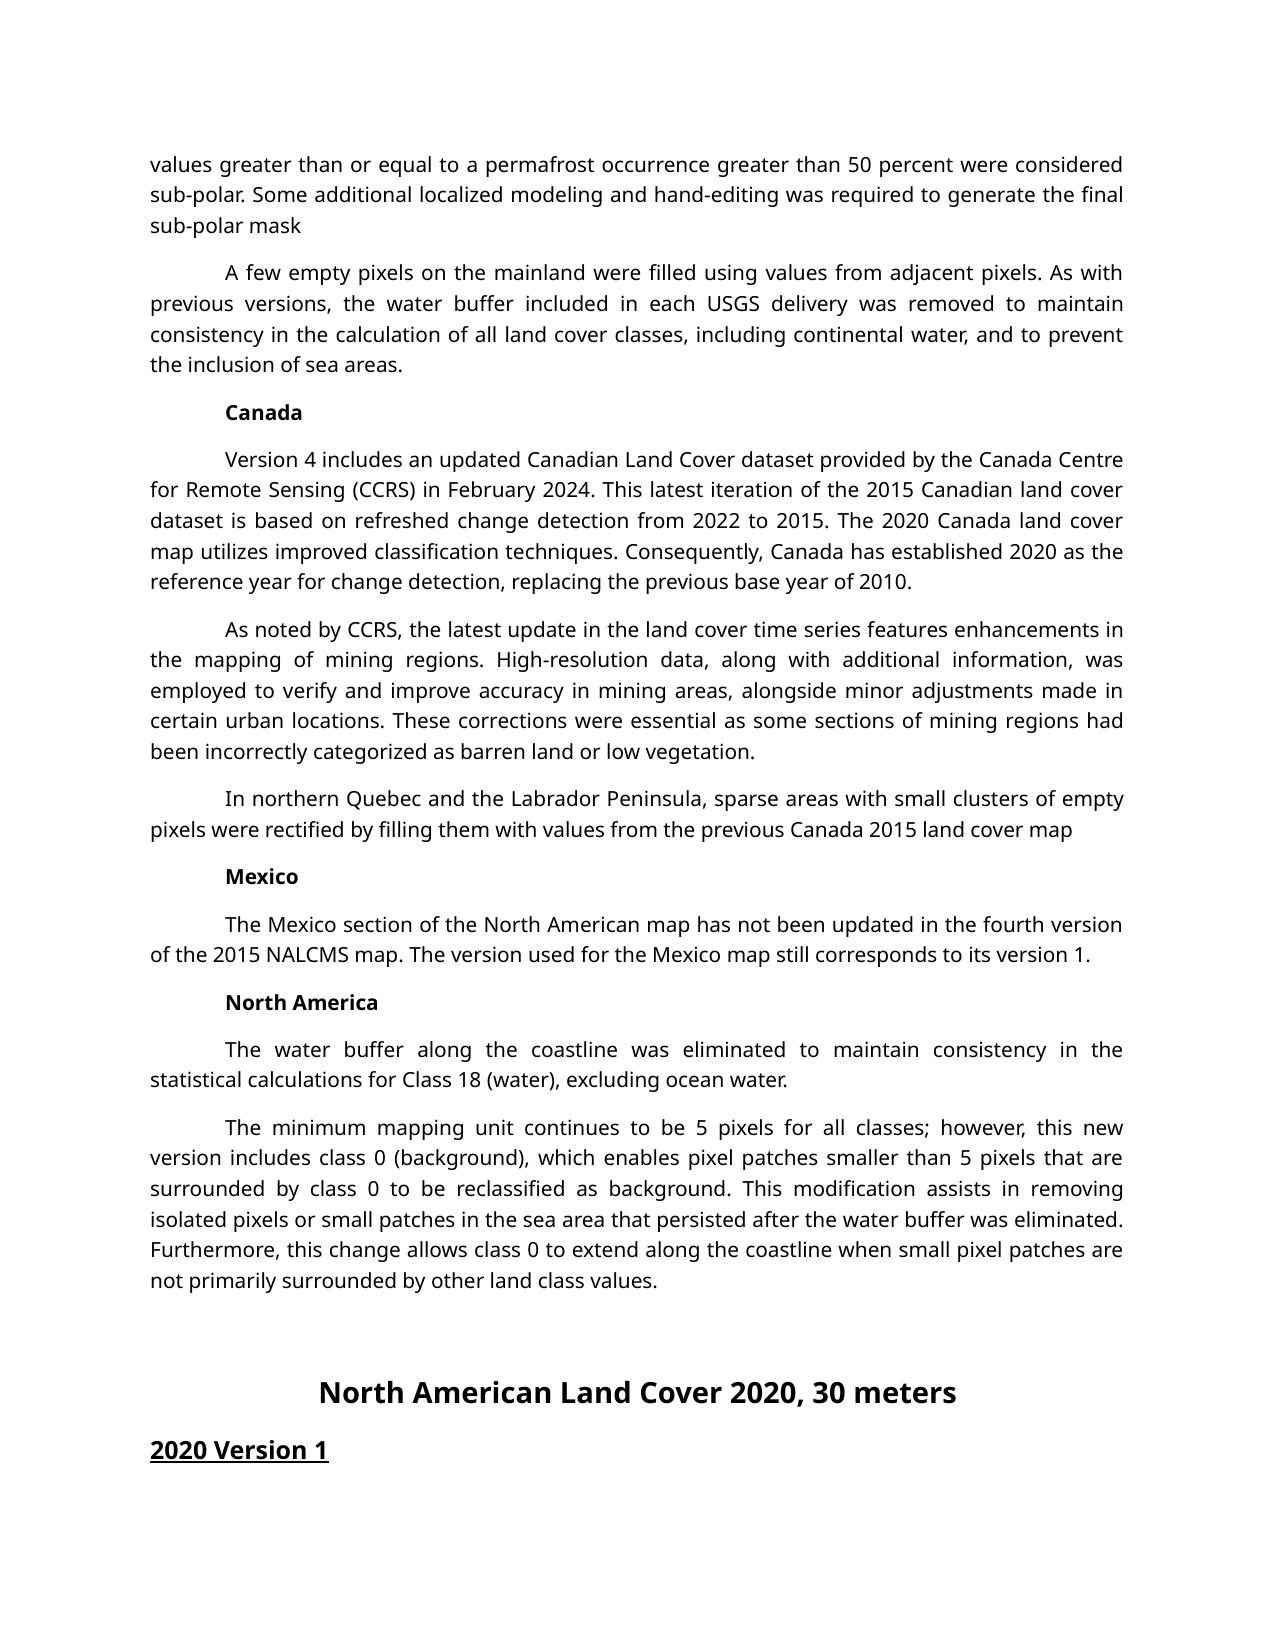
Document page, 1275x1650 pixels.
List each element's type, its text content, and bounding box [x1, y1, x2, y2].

text In northern Quebec and the Labrador Peninsula, sparse areas with small clusters of empty pixels were rectified by filling them with values from the previous Canada 2015 land cover map [150, 784, 1125, 844]
text Version 4 includes an updated Canadian Land Cover dataset provided by the Canada Centre for Remote Sensing (CCRS) in February 2024. This latest iteration of the 2015 Canadian land cover dataset is based on refreshed change detection from 2022 to 2015. The 2020 Canada land cover map utilizes improved classification techniques. Consequently, Canada has established 2020 as the reference year for change detection, replacing the previous base year of 2010. [150, 445, 1125, 596]
text As noted by CCRS, the latest update in the land cover time series features enhancements in the mapping of mining regions. High-resolution data, along with additional information, was employed to verify and improve accuracy in mining areas, alongside minor adjustments made in certain urban locations. These corrections were essential as some sections of mining regions had been incorrectly categorized as barren land or low vegetation. [150, 615, 1125, 766]
text North American Land Cover 2020, 30 meters [150, 1373, 1125, 1412]
text The water buffer along the coastline was eliminated to maintain consistency in the statistical calculations for Class 18 (water), excluding ocean water. [150, 1035, 1125, 1094]
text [150, 150, 1125, 240]
text A few empty pixels on the mainland were filled using values from adjacent pixels. As with previous versions, the water buffer included in each USGS delivery was removed to maintain consistency in the calculation of all land cover classes, including continental water, and to prevent the inclusion of sea areas. [150, 258, 1125, 379]
text 2020 Version 1 [150, 1432, 1125, 1466]
text Canada [150, 398, 1125, 426]
text The Mexico section of the North American map has not been updated in the fourth version of the 2015 NALCMS map. The version used for the Mexico map still corresponds to its version 1. [150, 910, 1125, 969]
text North America [150, 988, 1125, 1016]
text The minimum mapping unit continues to be 5 pixels for all classes; however, this new version includes class 0 (background), which enables pixel patches smaller than 5 pixels that are surrounded by class 0 to be reclassified as background. This modification assists in removing isolated pixels or small patches in the sea area that persisted after the water buffer was eliminated. Furthermore, this change allows class 0 to extend along the coastline when small pixel patches are not primarily surrounded by other land class values. [150, 1113, 1125, 1294]
text Mexico [150, 862, 1125, 891]
